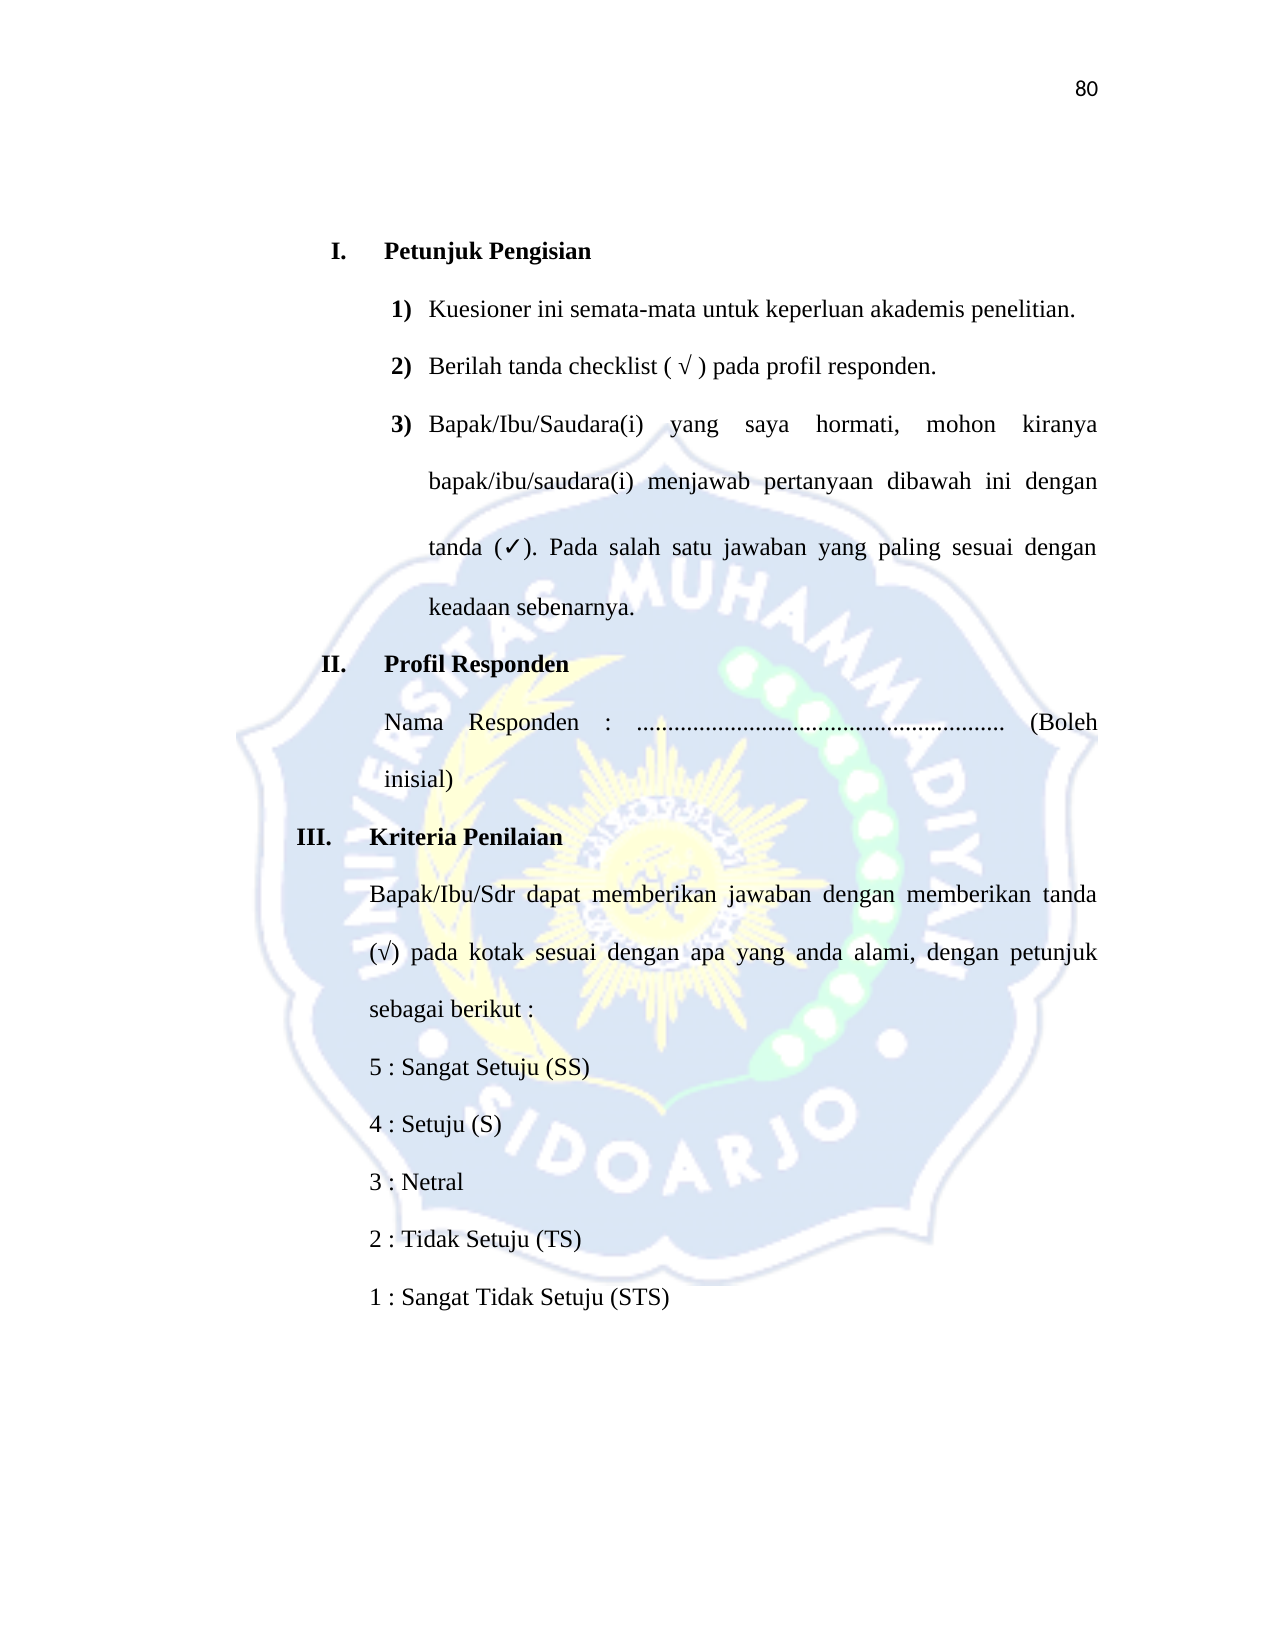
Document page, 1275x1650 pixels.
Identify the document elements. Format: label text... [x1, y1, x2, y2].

list 1 : Sangat Tidak Setuju (STS) [369, 1282, 1098, 1311]
list Profil Responden [346, 649, 1098, 678]
list Bapak/Ibu/Saudara(i) yang saya hormati, mohon kiranya bapak/ibu/saudara(i) menjawab pertanyaan dibawah ini dengan tanda (✓). Pada salah satu jawaban yang paling sesuai dengan keadaan sebenarnya. [391, 409, 1098, 621]
list Kuesioner ini semata-mata untuk keperluan akademis penelitian. [391, 294, 1098, 322]
list Petunjuk Pengisian [346, 236, 1098, 265]
list 2 : Tidak Setuju (TS) [369, 1224, 1098, 1253]
list 4 : Setuju (S) [369, 1109, 1098, 1138]
list Kriteria Penilaian [332, 822, 1098, 851]
list Bapak/Ibu/Sdr dapat memberikan jawaban dengan memberikan tanda (√) pada kotak sesuai dengan apa yang anda alami, dengan petunjuk sebagai berikut : [369, 879, 1098, 1023]
list Nama Responden : ........................................................... (Boleh inisial) [384, 707, 1098, 793]
list Berilah tanda checklist ( √ ) pada profil responden. [391, 351, 1098, 380]
list 5 : Sangat Setuju (SS) [369, 1052, 1098, 1081]
list 3 : Netral [369, 1167, 1098, 1196]
